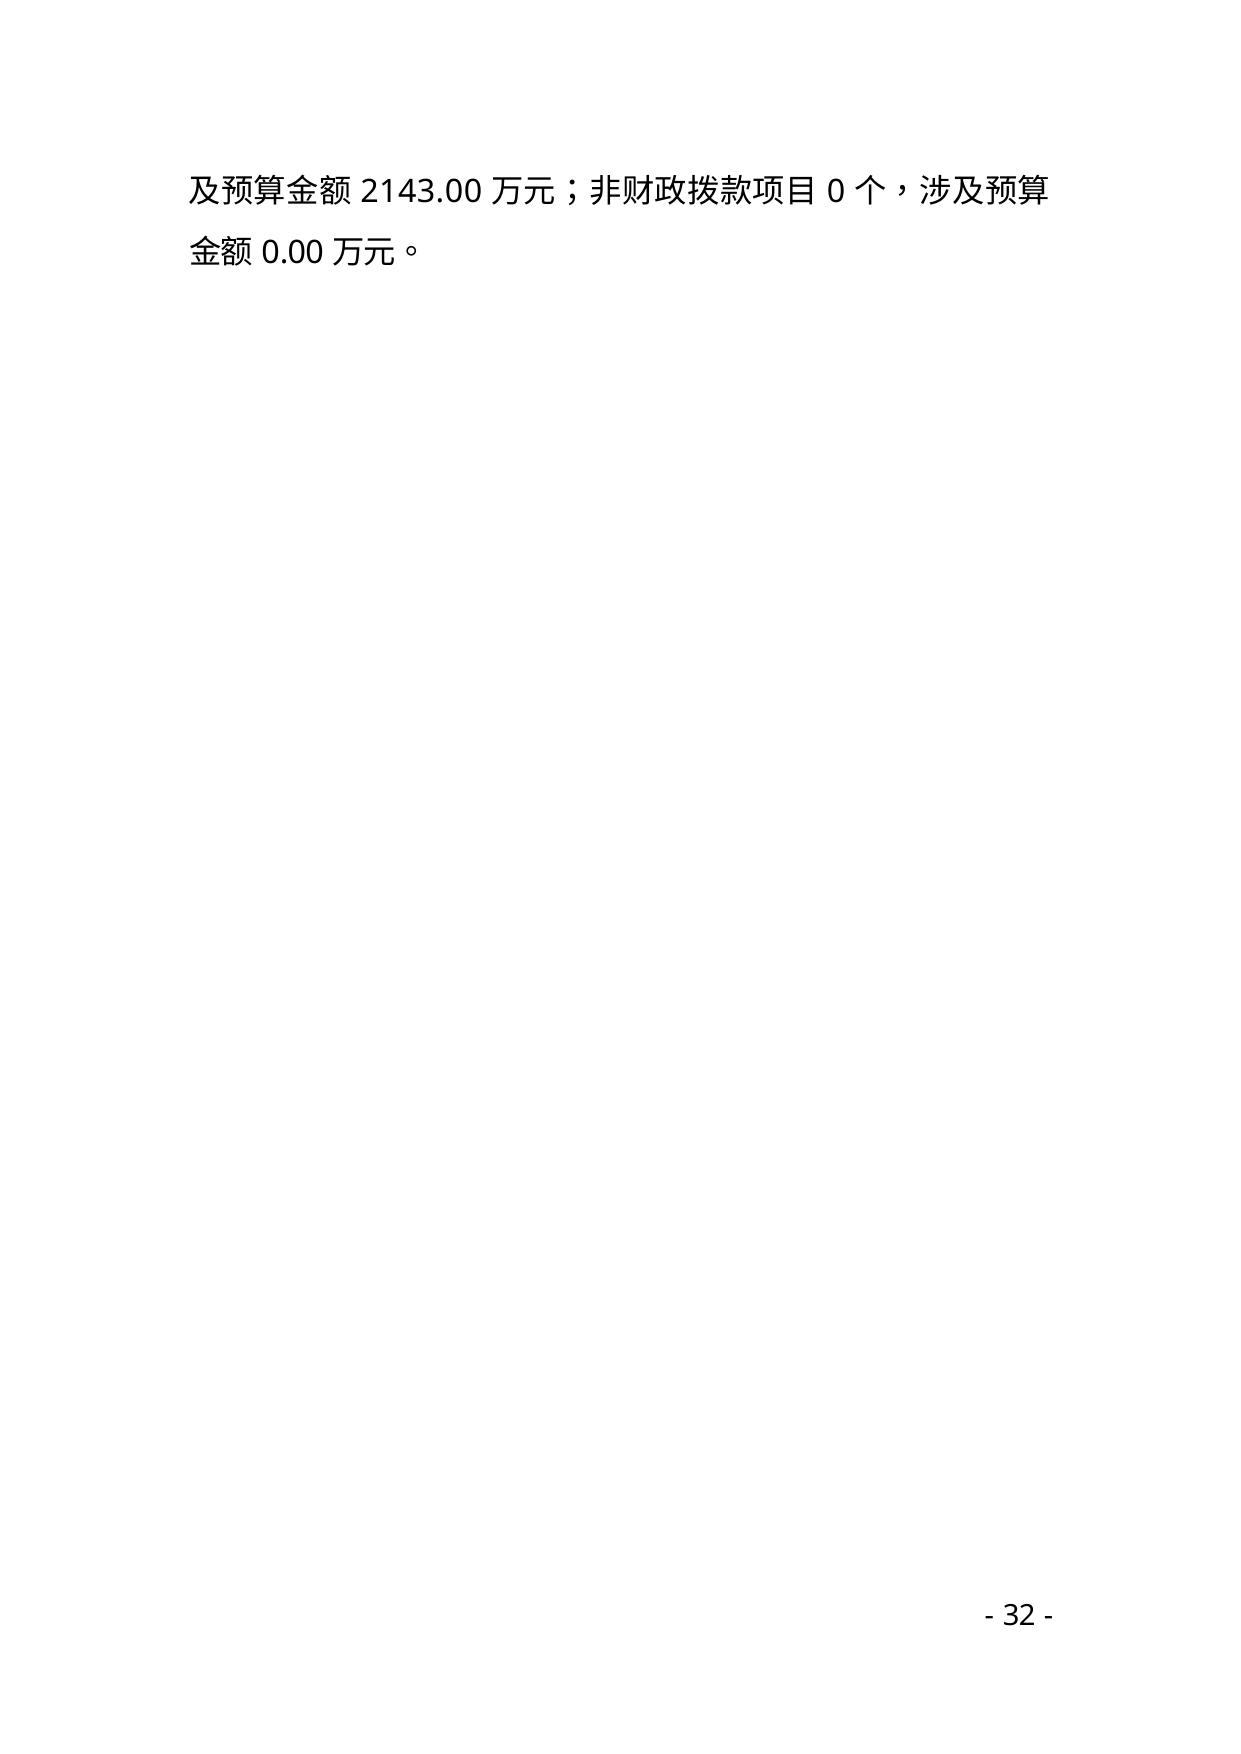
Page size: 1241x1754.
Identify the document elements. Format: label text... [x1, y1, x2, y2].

text 及预算金额 2143.00 万元；非财政拨款项目 0 个，涉及预算 金额 0.00 万元。 [188, 168, 1053, 273]
